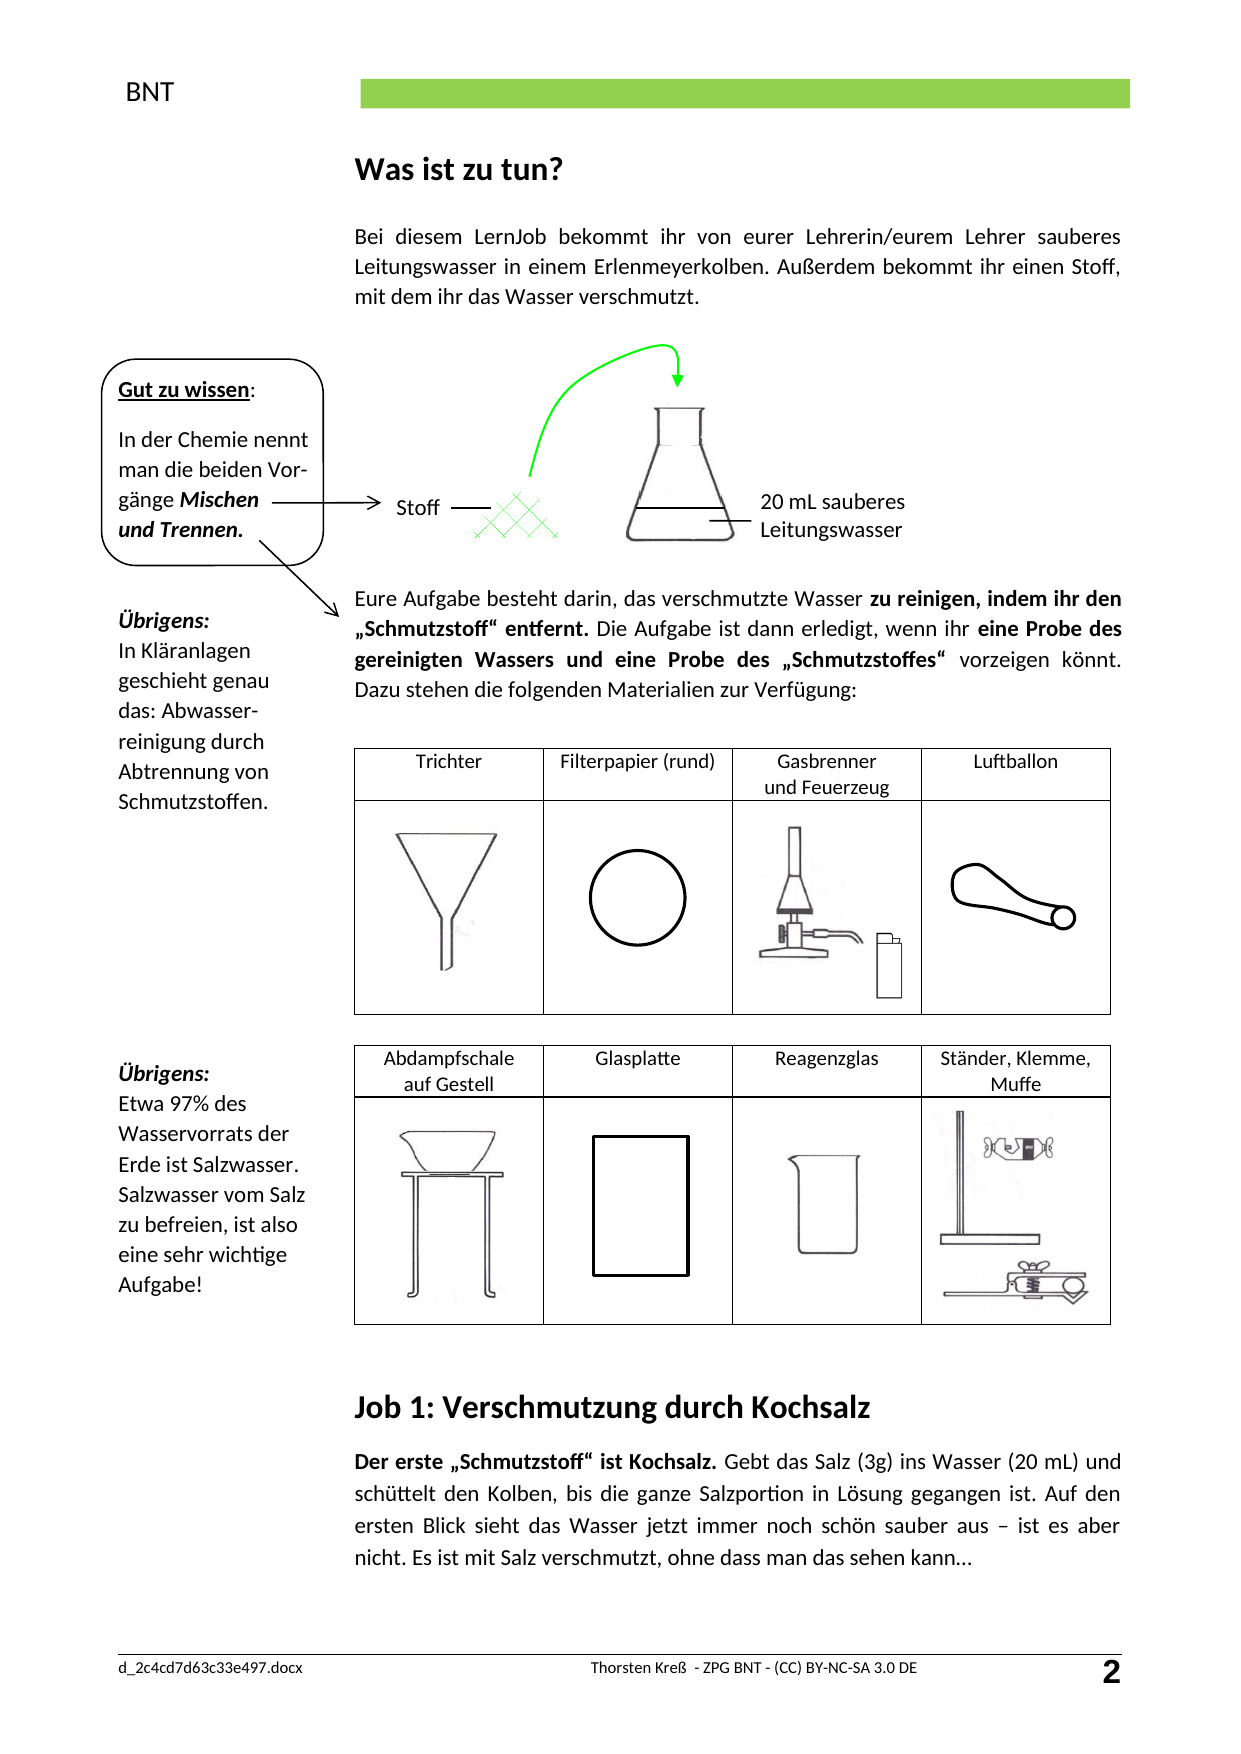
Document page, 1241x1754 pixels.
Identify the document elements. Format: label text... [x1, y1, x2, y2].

table_header Abdampfschale auf Gestell [355, 1046, 543, 1096]
text In der Chemie nennt man die beiden Vor-gänge Mischen [118, 425, 310, 513]
text Gut zu wissen: [118, 375, 310, 403]
text Der erste „Schmutzstoff“ ist Kochsalz. Gebt das Salz (3g) ins Wasser (20 mL) und schüttelt den Kolben, bis die ganze Salzportion in Lösung gegangen ist. Auf den ersten Blick sieht das Wasser jetzt immer noch schön sauber aus – ist es aber nicht. Es ist mit Salz verschmutzt, ohne dass man das sehen kann… [354, 1447, 1122, 1571]
table_cell [733, 801, 921, 1014]
text Etwa 97% des Wasservorrats der Erde ist Salzwasser. Salzwasser vom Salz zu befreien, ist also eine sehr wichtige Aufgabe! [118, 1089, 310, 1299]
table_cell [544, 1098, 732, 1324]
text In Kläranlagen geschieht genau das: Abwasser-reinigung durch Abtrennung von Schmutzstoffen. [118, 636, 310, 815]
picture [781, 1147, 869, 1260]
table_header Trichter [355, 749, 543, 799]
table_cell [544, 801, 732, 1014]
picture [751, 819, 911, 1002]
text Übrigens: [118, 606, 310, 634]
picture [393, 1122, 509, 1305]
table_header Luftballon [922, 749, 1110, 799]
table_cell [922, 1098, 1110, 1324]
picture [613, 398, 749, 546]
text Was ist zu tun? [354, 148, 1122, 188]
text Übrigens: [118, 1059, 310, 1087]
table_header Filterpapier (rund) [544, 749, 732, 799]
table_header Glasplatte [544, 1046, 732, 1096]
picture [391, 824, 501, 983]
text Eure Aufgabe besteht darin, das verschmutzte Wasser zu reinigen, indem ihr den „Schmutzstoff“ entfernt. Die Aufgabe ist dann erledigt, wenn ihr eine Probe des gereinigten Wassers und eine Probe des „Schmutzstoffes“ vorzeigen könnt. Dazu stehen die folgenden Materialien zur Verfügung: [354, 584, 1122, 703]
table_cell [355, 801, 543, 1014]
table_cell [355, 1098, 543, 1324]
text und Trennen. [118, 515, 310, 543]
table_cell [922, 801, 1110, 1014]
table_cell [733, 1098, 921, 1324]
table_header Ständer, Klemme, Muffe [922, 1046, 1110, 1096]
text Job 1: Verschmutzung durch Kochsalz [354, 1386, 1122, 1427]
text Bei diesem LernJob bekommt ihr von eurer Lehrerin/eurem Lehrer sauberes Leitungswasser in einem Erlenmeyerkolben. Außerdem bekommt ihr einen Stoff, mit dem ihr das Wasser verschmutzt. [354, 222, 1122, 310]
table_header Reagenzglas [733, 1046, 921, 1096]
table_header Gasbrenner und Feuerzeug [733, 749, 921, 799]
